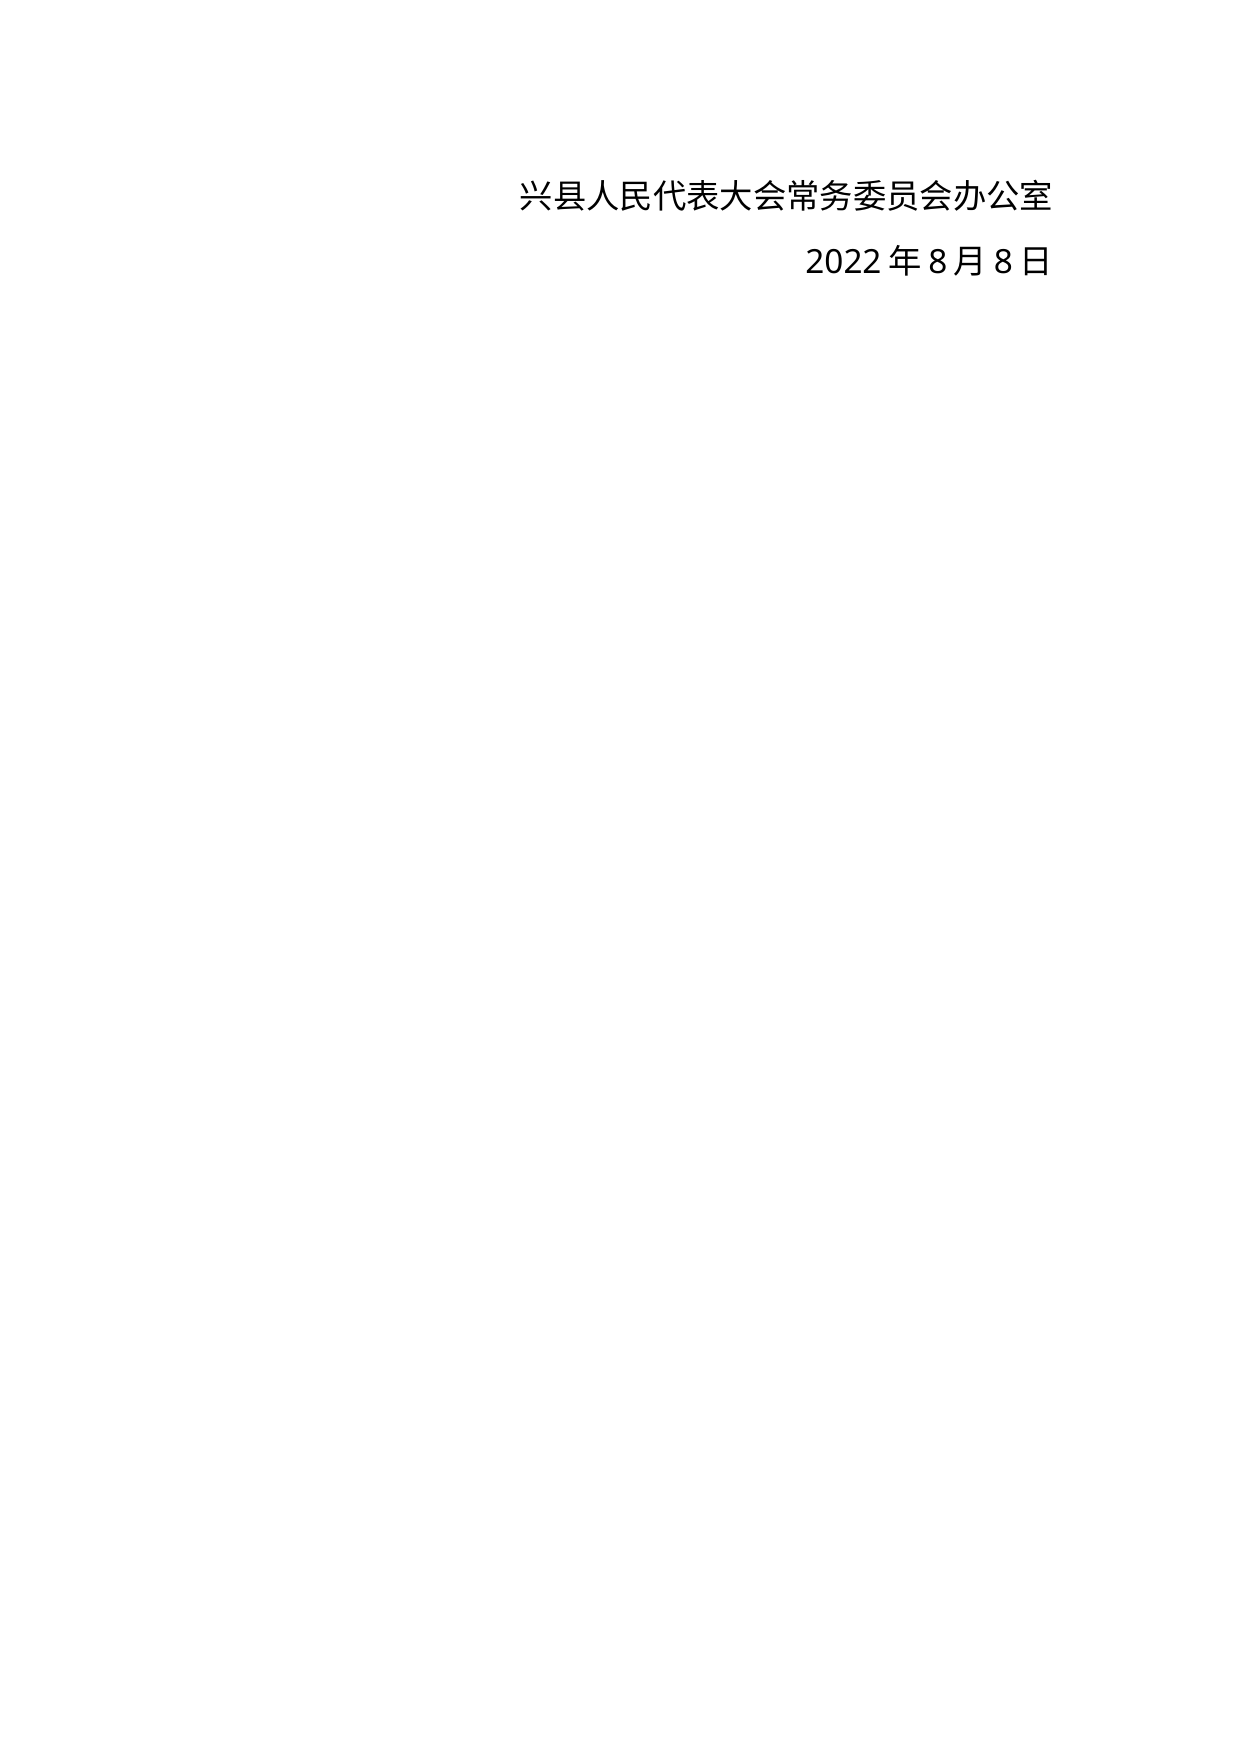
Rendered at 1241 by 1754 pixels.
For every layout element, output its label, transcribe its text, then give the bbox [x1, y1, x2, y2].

text 2022年8月8日 [187, 227, 1053, 292]
text 兴县人民代表大会常务委员会办公室 [187, 162, 1053, 227]
